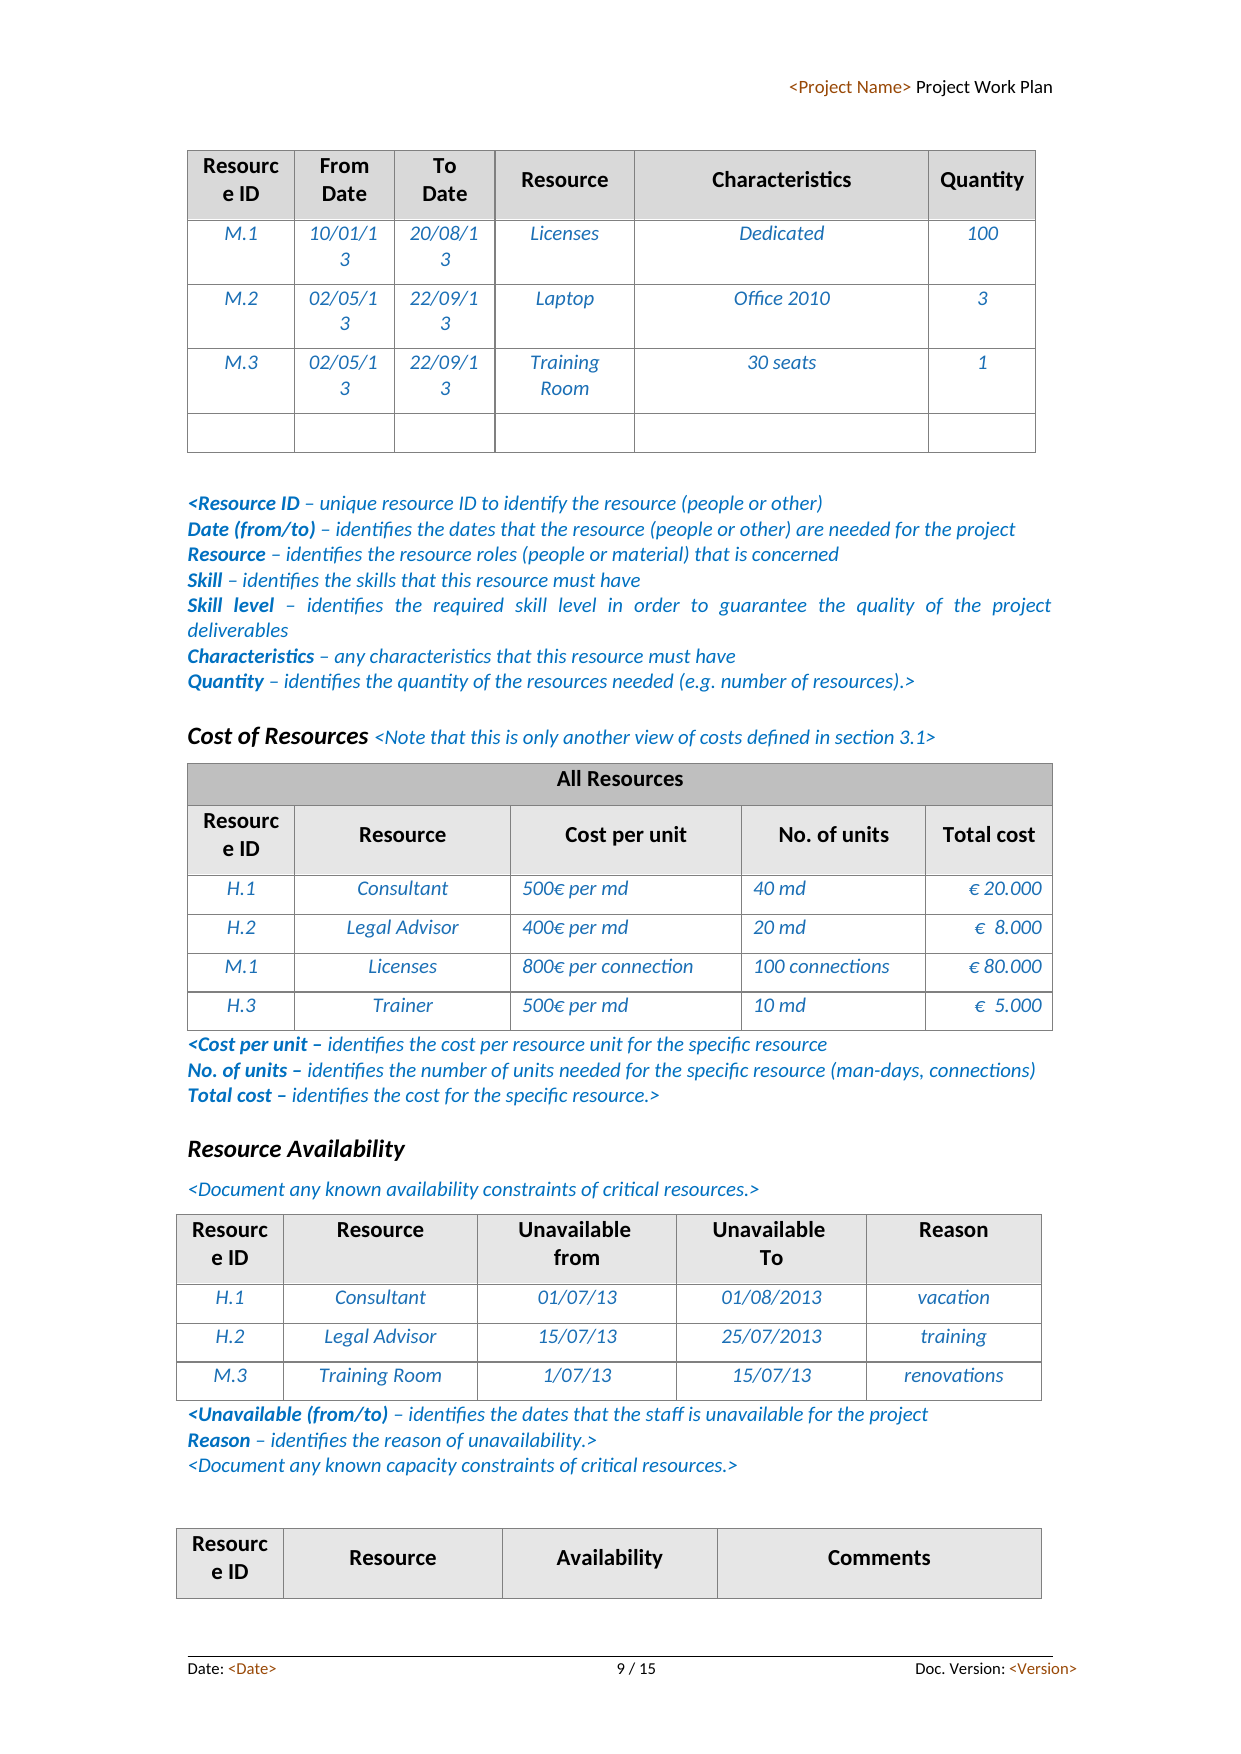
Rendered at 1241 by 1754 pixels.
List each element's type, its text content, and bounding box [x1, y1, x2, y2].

table_cell H.2 [177, 1324, 283, 1361]
table_cell 22/09/13 [395, 349, 494, 413]
table_cell [395, 414, 494, 452]
table_cell [635, 414, 928, 452]
text Skill – identifies the skills that this resource must have [187, 567, 1053, 592]
table_cell 800€ per connection [511, 954, 741, 991]
table_cell 15/07/13 [677, 1363, 866, 1400]
table_cell Trainer [295, 993, 510, 1030]
text <Resource ID – unique resource ID to identify the resource (people or other) [187, 491, 1053, 516]
table_cell 20 md [742, 915, 925, 952]
text Characteristics – any characteristics that this resource must have [187, 643, 1053, 668]
table_cell training [867, 1324, 1041, 1361]
table_cell Consultant [284, 1285, 477, 1322]
text Quantity – identifies the quantity of the resources needed (e.g. number of resources).> [187, 668, 1053, 694]
table_cell [929, 414, 1035, 452]
table_cell To Date [395, 151, 494, 219]
text Reason – identifies the reason of unavailability.> [187, 1427, 1053, 1452]
table_cell [188, 414, 294, 452]
table_header Resource [284, 1529, 502, 1598]
table_cell 100 [929, 221, 1035, 284]
table_cell Training Room [496, 349, 634, 413]
table_cell Licenses [295, 954, 510, 991]
table_cell 500€ per md [511, 993, 741, 1030]
table_cell 10/01/13 [295, 221, 394, 284]
table_cell 25/07/2013 [677, 1324, 866, 1361]
table_cell M.3 [188, 349, 294, 413]
table_cell 3 [929, 285, 1035, 348]
table_cell 22/09/13 [395, 285, 494, 348]
table_cell Characteristics [635, 151, 928, 219]
table_cell Legal Advisor [295, 915, 510, 952]
table_cell 01/08/2013 [677, 1285, 866, 1322]
table_header Availability [503, 1529, 717, 1598]
table_cell 01/07/13 [478, 1285, 676, 1322]
table_cell Dedicated [635, 221, 928, 284]
table_cell renovations [867, 1363, 1041, 1400]
text Resource – identifies the resource roles (people or material) that is concerned [187, 541, 1053, 567]
table_cell 100 connections [742, 954, 925, 991]
table_cell Licenses [496, 221, 634, 284]
table_cell Resource ID [188, 151, 294, 219]
table_cell vacation [867, 1285, 1041, 1322]
table_cell Cost per unit [511, 806, 741, 874]
table_cell M.2 [188, 285, 294, 348]
text Date (from/to) – identifies the dates that the resource (people or other) are needed for the project [187, 516, 1053, 541]
table_cell Training Room [284, 1363, 477, 1400]
table_cell From Date [295, 151, 394, 219]
table_cell 20/08/13 [395, 221, 494, 284]
text <Unavailable (from/to) – identifies the dates that the staff is unavailable for the project [187, 1401, 1053, 1427]
text Cost of Resources <Note that this is only another view of costs defined in section 3.1> [187, 720, 1053, 751]
text No. of units – identifies the number of units needed for the specific resource (man-days, connections) [187, 1057, 1053, 1082]
table_cell H.3 [188, 993, 294, 1030]
table_cell M.1 [188, 221, 294, 284]
text <Cost per unit – identifies the cost per resource unit for the specific resource [187, 1031, 1053, 1057]
table_header Resource ID [177, 1215, 283, 1283]
table_header All Resources [188, 764, 1052, 805]
text <Document any known availability constraints of critical resources.> [187, 1176, 1053, 1201]
table_cell 40 md [742, 876, 925, 913]
table_cell Legal Advisor [284, 1324, 477, 1361]
table_cell H.1 [188, 876, 294, 913]
table_cell 500€ per md [511, 876, 741, 913]
table_cell € 8.000 [926, 915, 1052, 952]
table_header Reason [867, 1215, 1041, 1283]
table_cell 1 [929, 349, 1035, 413]
table_cell Laptop [496, 285, 634, 348]
table_cell Total cost [926, 806, 1052, 874]
table_cell 1/07/13 [478, 1363, 676, 1400]
table_cell Quantity [929, 151, 1035, 219]
table_header Unavailable from [478, 1215, 676, 1283]
table_cell Consultant [295, 876, 510, 913]
table_header Resource [284, 1215, 477, 1283]
table_cell No. of units [742, 806, 925, 874]
table_cell € 80.000 [926, 954, 1052, 991]
table_cell € 5.000 [926, 993, 1052, 1030]
table_cell [295, 414, 394, 452]
table_cell H.1 [177, 1285, 283, 1322]
table_cell Resource ID [188, 806, 294, 874]
table_cell 10 md [742, 993, 925, 1030]
table_header Resource ID [177, 1529, 283, 1598]
table_header Unavailable To [677, 1215, 866, 1283]
text Resource Availability [187, 1133, 1053, 1163]
table_cell M.3 [177, 1363, 283, 1400]
table_header Comments [718, 1529, 1041, 1598]
table_cell Resource [496, 151, 634, 219]
table_cell 02/05/13 [295, 285, 394, 348]
table_cell H.2 [188, 915, 294, 952]
table_cell € 20.000 [926, 876, 1052, 913]
table_cell 30 seats [635, 349, 928, 413]
table_cell 400€ per md [511, 915, 741, 952]
table_cell 15/07/13 [478, 1324, 676, 1361]
text <Document any known capacity constraints of critical resources.> [187, 1452, 1053, 1478]
table_cell Office 2010 [635, 285, 928, 348]
table_cell [496, 414, 634, 452]
table_cell M.1 [188, 954, 294, 991]
table_cell 02/05/13 [295, 349, 394, 413]
table_cell Resource [295, 806, 510, 874]
text Total cost – identifies the cost for the specific resource.> [187, 1082, 1053, 1108]
text Skill level – identifies the required skill level in order to guarantee the quality of the project deliverables [187, 592, 1053, 643]
